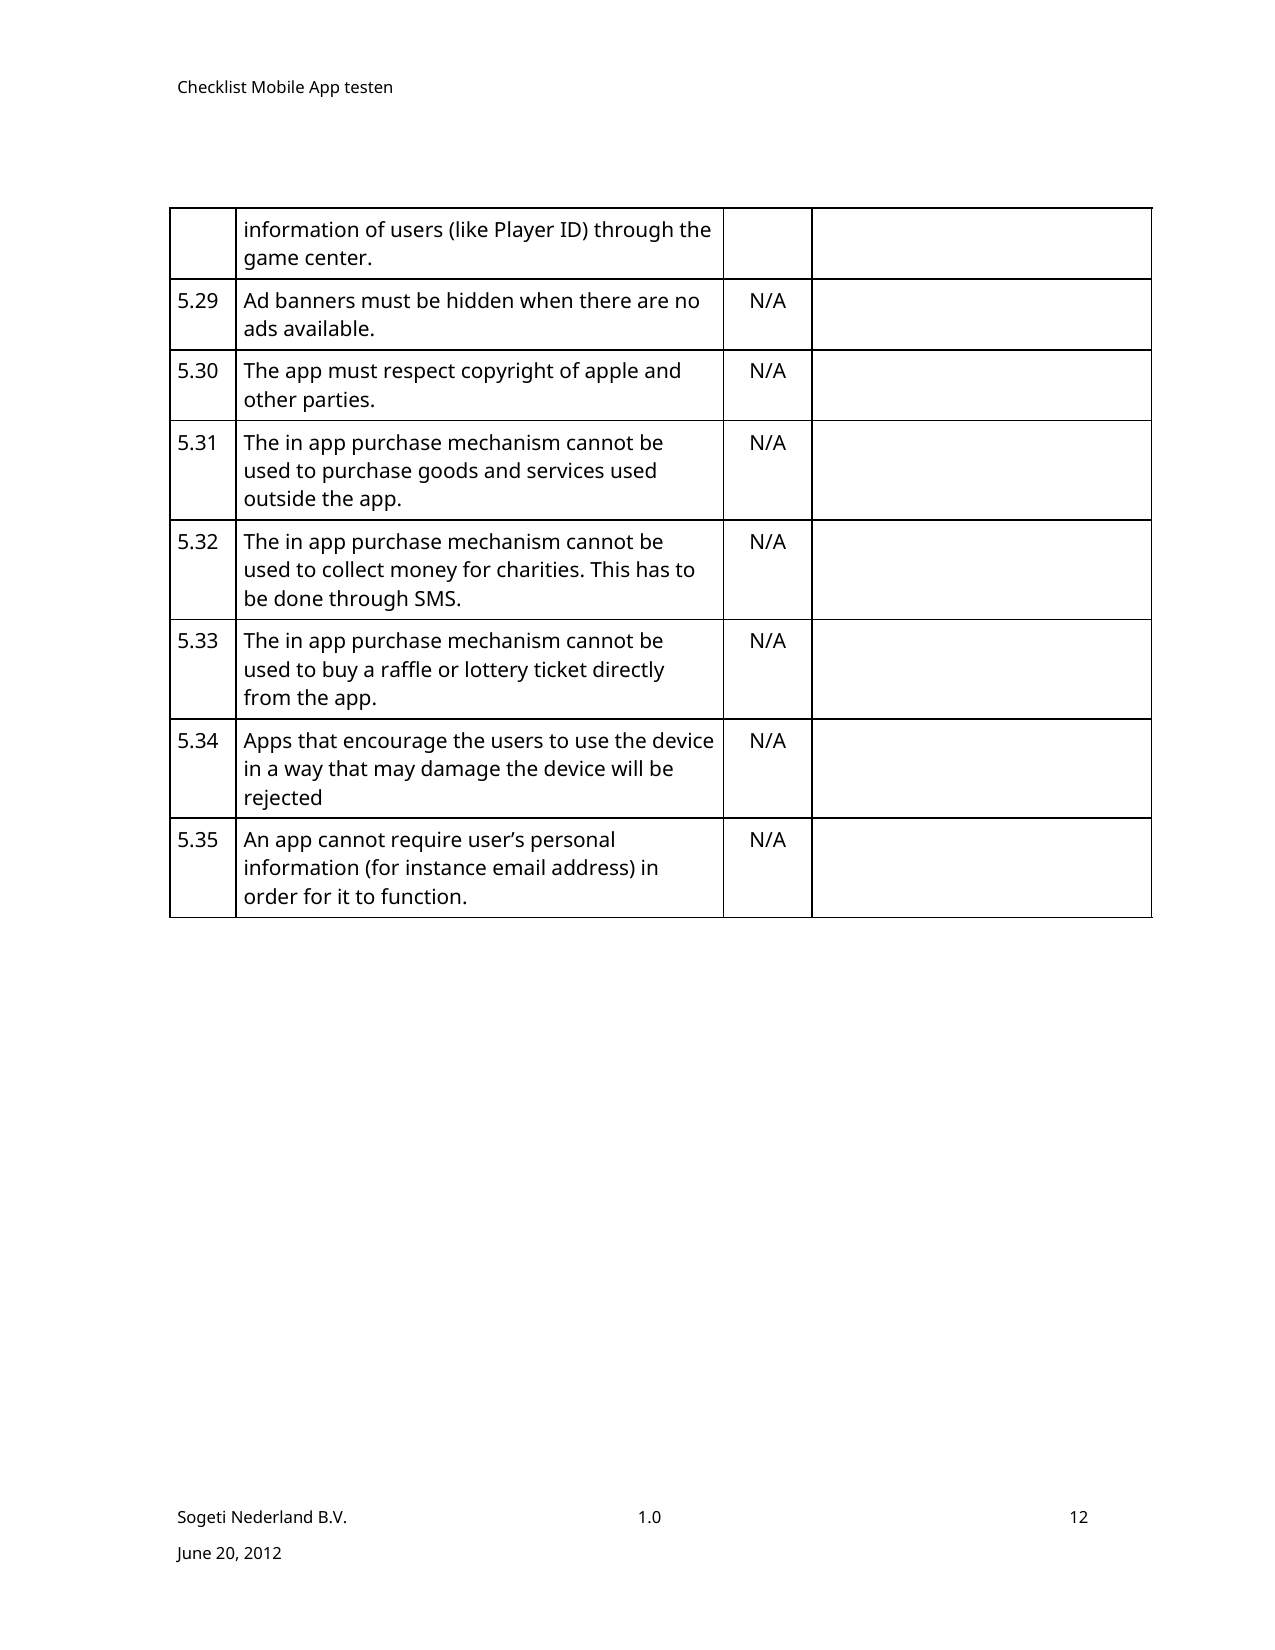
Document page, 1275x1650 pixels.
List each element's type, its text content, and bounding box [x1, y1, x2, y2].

table_cell [171, 620, 235, 718]
table_cell [813, 421, 1151, 519]
table_cell [171, 819, 235, 917]
table_cell The app must respect copyright of apple and other parties. [237, 351, 723, 420]
table_cell Apps that encourage the users to use the device in a way that may damage the device will be rejected [237, 720, 723, 817]
table_cell [813, 209, 1151, 278]
table_cell [171, 421, 235, 519]
table_cell [171, 351, 235, 420]
table_cell [171, 209, 235, 278]
table_cell An app cannot require user’s personal information (for instance email address) in order for it to function. [237, 819, 723, 917]
table_cell [171, 720, 235, 817]
table_cell [813, 620, 1151, 718]
table_cell [813, 819, 1151, 917]
table_cell [171, 280, 235, 349]
table_cell The in app purchase mechanism cannot be used to buy a raffle or lottery ticket directly from the app. [237, 620, 723, 718]
table_cell The in app purchase mechanism cannot be used to purchase goods and services used outside the app. [237, 421, 723, 519]
table_cell Ad banners must be hidden when there are no ads available. [237, 280, 723, 349]
table_cell [813, 720, 1151, 817]
table_cell [813, 280, 1151, 349]
table_cell [171, 521, 235, 618]
table_cell The in app purchase mechanism cannot be used to collect money for charities. This has to be done through SMS. [237, 521, 723, 618]
table_cell [813, 521, 1151, 618]
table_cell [237, 209, 723, 278]
table_cell [813, 351, 1151, 420]
